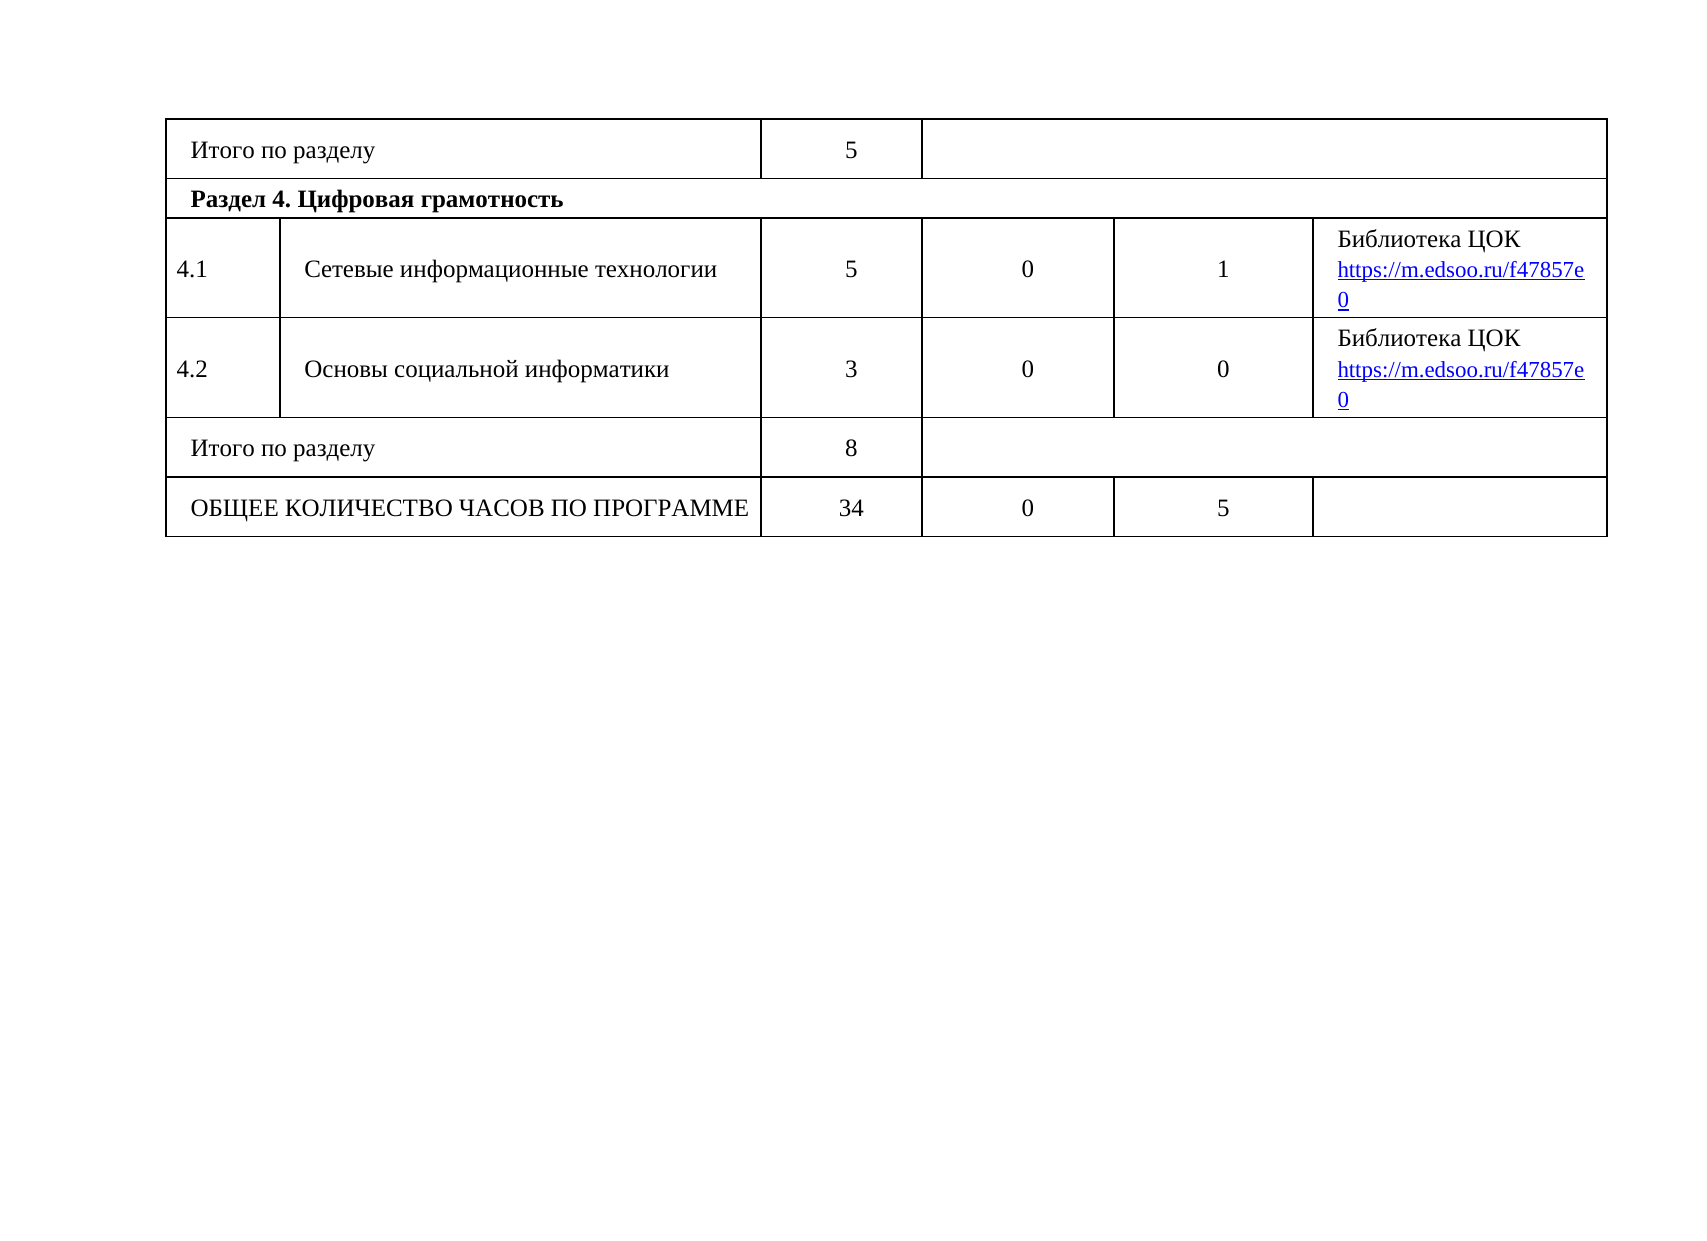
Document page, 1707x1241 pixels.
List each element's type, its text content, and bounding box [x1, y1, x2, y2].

table_cell 5 [762, 219, 921, 317]
table_cell 0 [1115, 318, 1312, 417]
table_cell Раздел 4. Цифровая грамотность [167, 179, 1606, 217]
table_cell 34 [762, 478, 921, 536]
table_cell 0 [923, 318, 1113, 417]
table_cell 5 [1115, 478, 1312, 536]
table_cell [1314, 478, 1606, 536]
table_cell Сетевые информационные технологии [281, 219, 760, 317]
table_cell Основы социальной информатики [281, 318, 760, 417]
table_cell 1 [1115, 219, 1312, 317]
table_cell Итого по разделу [167, 418, 760, 476]
table_cell ОБЩЕЕ КОЛИЧЕСТВО ЧАСОВ ПО ПРОГРАММЕ [167, 478, 760, 536]
table_cell Итого по разделу [167, 120, 760, 178]
table_cell 3 [762, 318, 921, 417]
table_cell 8 [762, 418, 921, 476]
table_cell 4.1 [167, 219, 279, 317]
table_cell 4.2 [167, 318, 279, 417]
table_cell 0 [923, 478, 1113, 536]
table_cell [1314, 318, 1606, 417]
table_cell 0 [923, 219, 1113, 317]
table_cell [923, 120, 1606, 178]
table_cell [923, 418, 1606, 476]
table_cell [1314, 219, 1606, 317]
table_cell 5 [762, 120, 921, 178]
